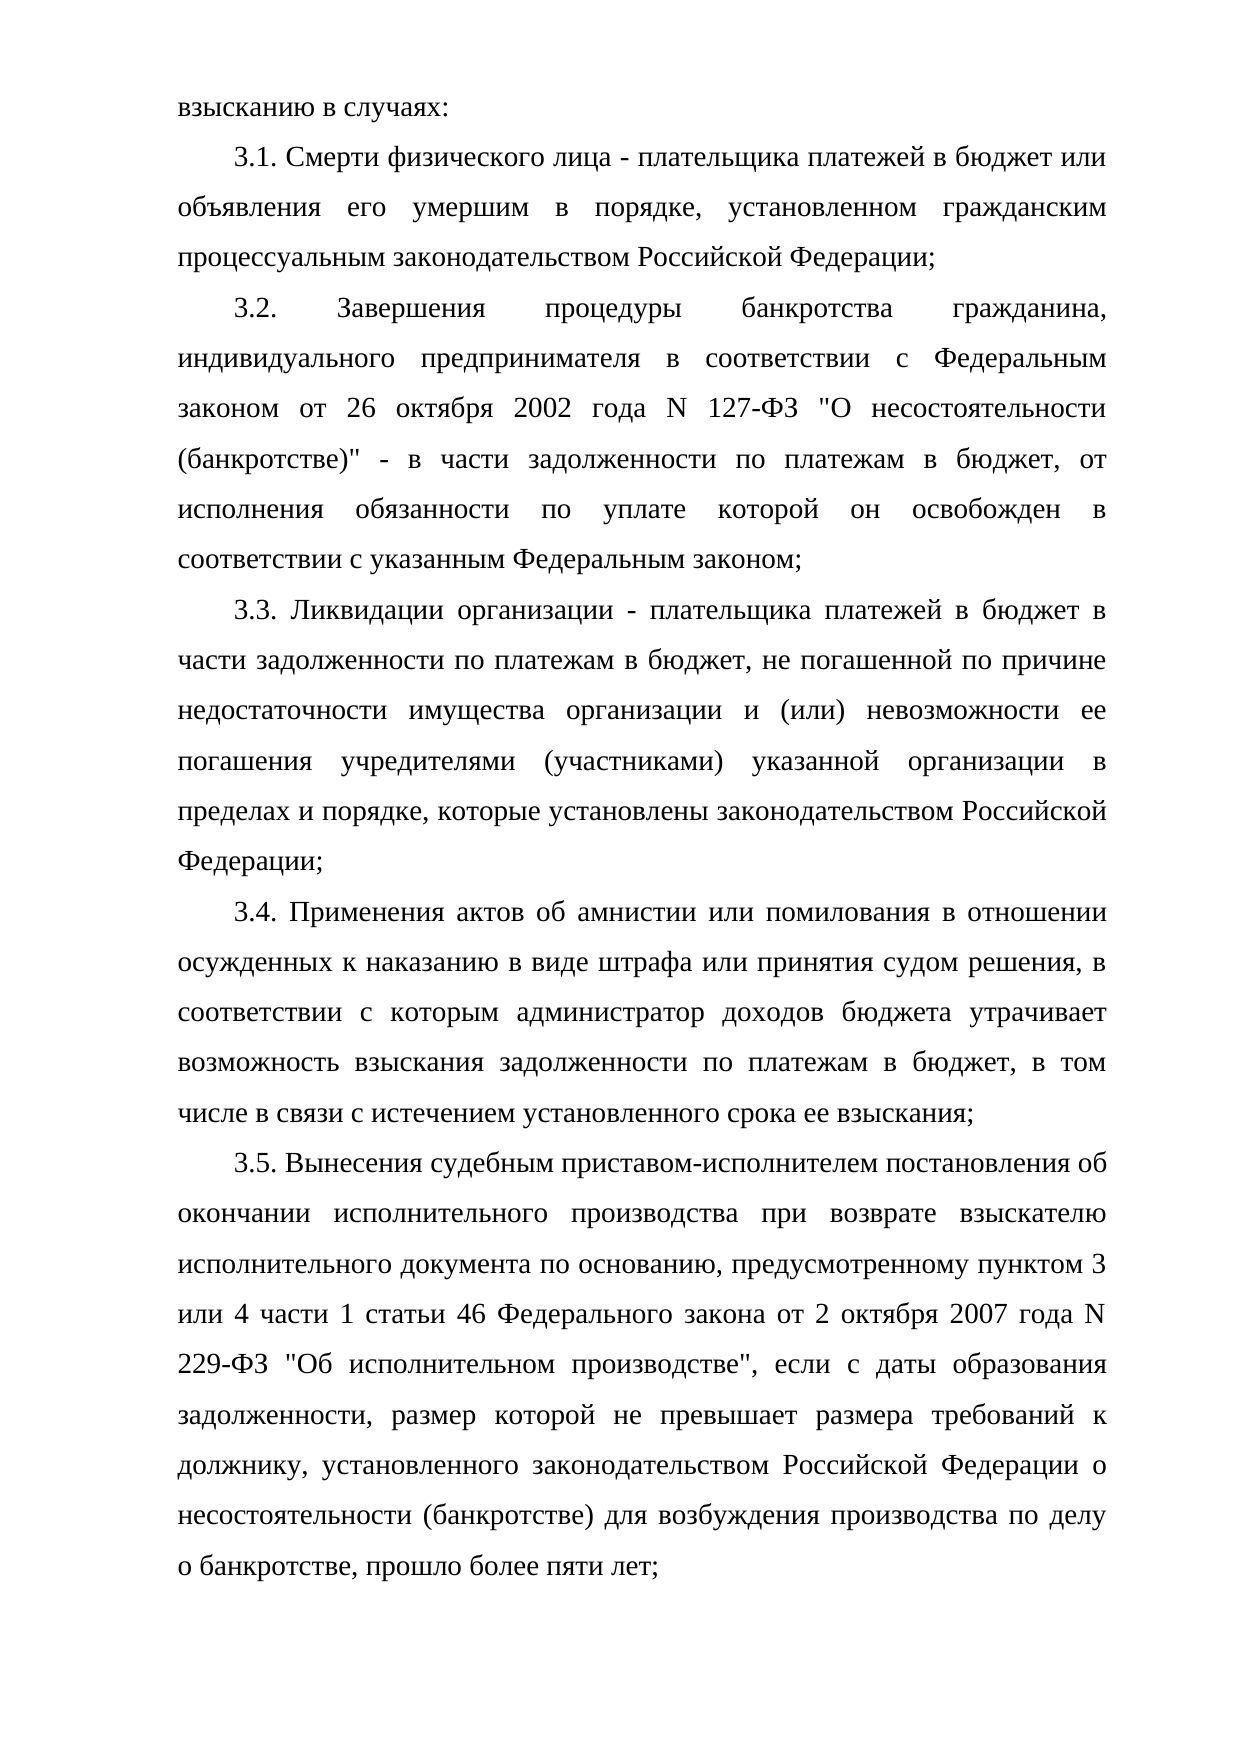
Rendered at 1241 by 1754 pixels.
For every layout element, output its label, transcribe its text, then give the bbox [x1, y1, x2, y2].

text 3.3. Ликвидации организации - плательщика платежей в бюджет в части задолженности по платежам в бюджет, не погашенной по причине недостаточности имущества организации и (или) невозможности ее погашения учредителями (участниками) указанной организации в пределах и порядке, которые установлены законодательством Российской Федерации; [177, 592, 1107, 877]
text 3.1. Смерти физического лица - плательщика платежей в бюджет или объявления его умершим в порядке, установленном гражданским процессуальным законодательством Российской Федерации; [177, 139, 1107, 273]
text 3.4. Применения актов об амнистии или помилования в отношении осужденных к наказанию в виде штрафа или принятия судом решения, в соответствии с которым администратор доходов бюджета утрачивает возможность взыскания задолженности по платежам в бюджет, в том числе в связи с истечением установленного срока ее взыскания; [177, 894, 1107, 1128]
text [177, 89, 1107, 122]
text 3.2. Завершения процедуры банкротства гражданина, индивидуального предпринимателя в соответствии с Федеральным законом от 26 октября 2002 года N 127-ФЗ "О несостоятельности (банкротстве)" - в части задолженности по платежам в бюджет, от исполнения обязанности по уплате которой он освобожден в соответствии с указанным Федеральным законом; [177, 290, 1107, 575]
text 3.5. Вынесения судебным приставом-исполнителем постановления об окончании исполнительного производства при возврате взыскателю исполнительного документа по основанию, предусмотренному пунктом 3 или 4 части 1 статьи 46 Федерального закона от 2 октября 2007 года N 229-ФЗ "Об исполнительном производстве", если с даты образования задолженности, размер которой не превышает размера требований к должнику, установленного законодательством Российской Федерации о несостоятельности (банкротстве) для возбуждения производства по делу о банкротстве, прошло более пяти лет; [177, 1145, 1107, 1581]
